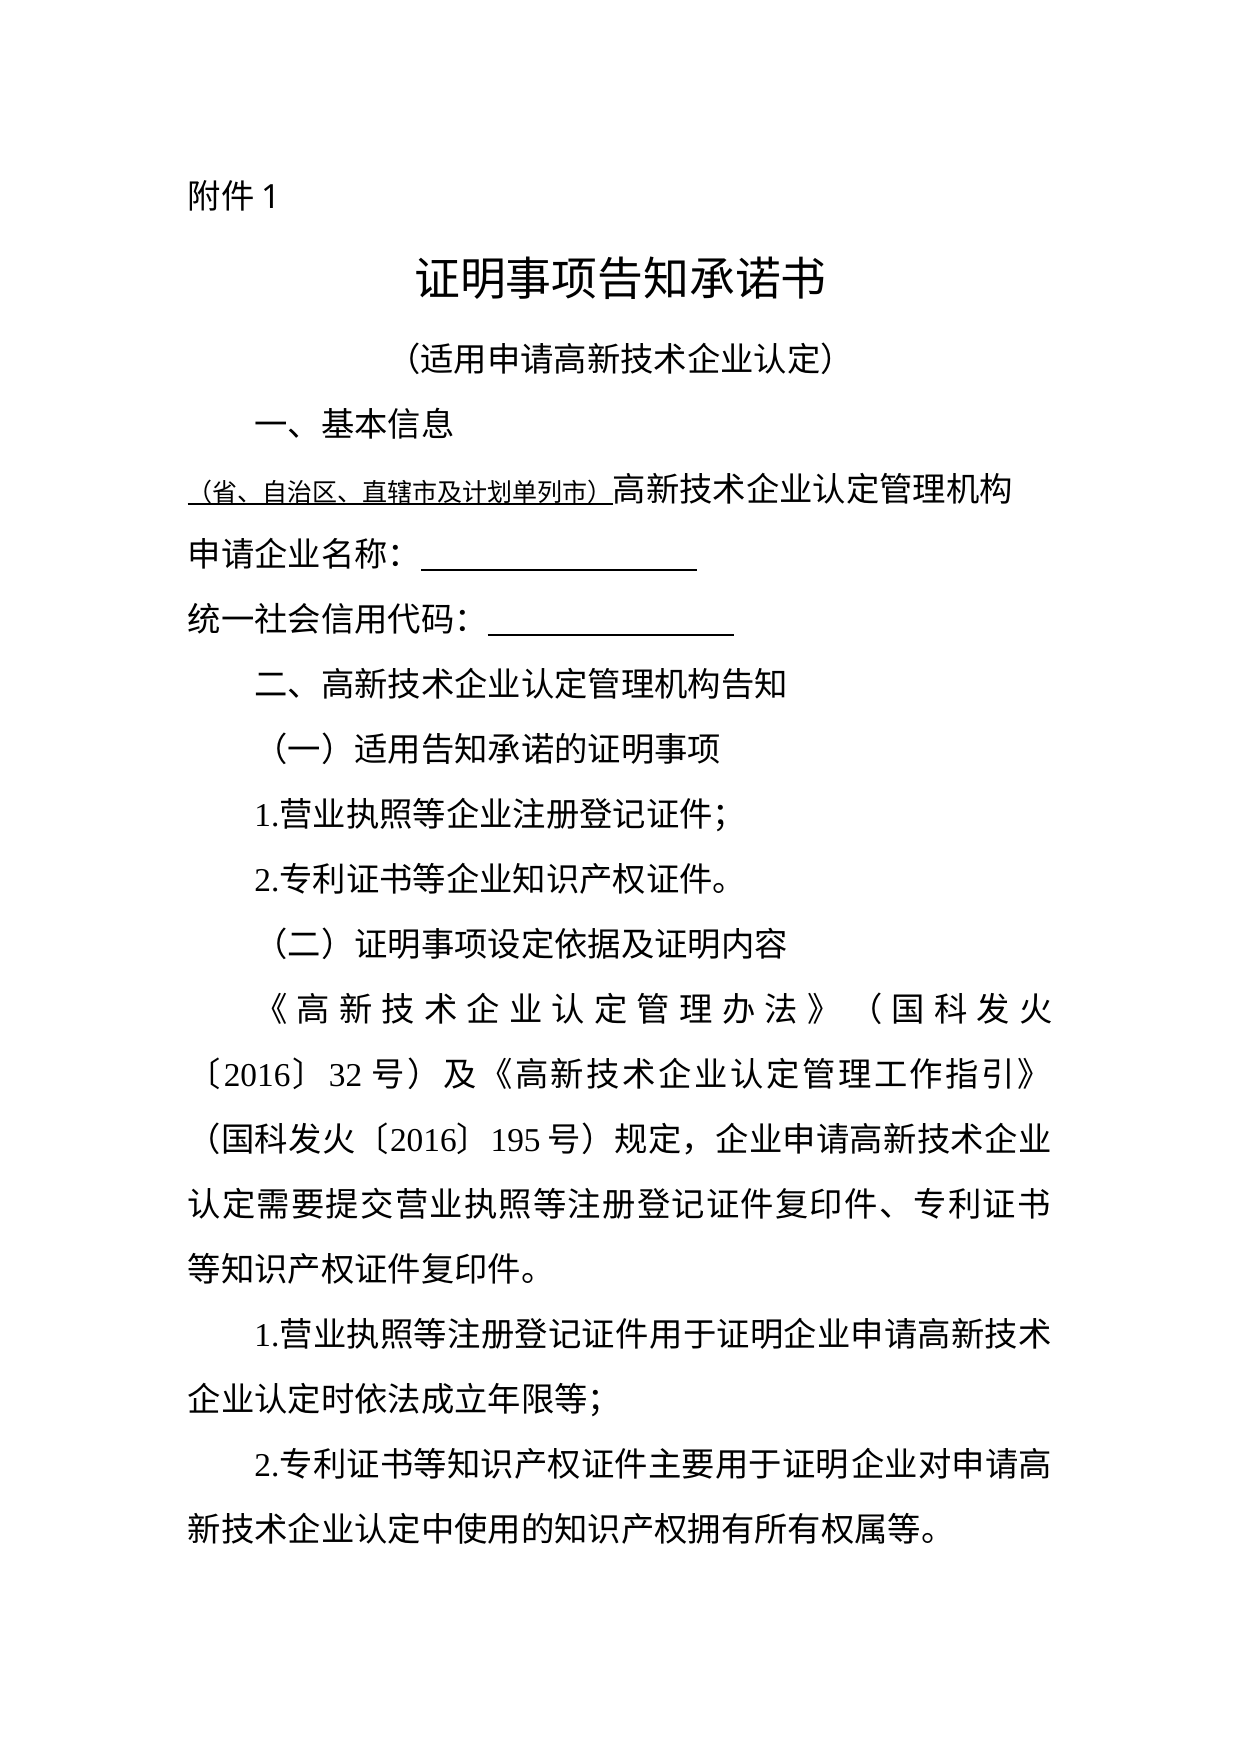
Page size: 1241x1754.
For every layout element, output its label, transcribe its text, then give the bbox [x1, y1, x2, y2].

text 二、高新技术企业认定管理机构告知 [187, 649, 1053, 714]
text 统一社会信用代码： [187, 584, 1053, 649]
text 证明事项告知承诺书 [187, 227, 1053, 324]
text （省、自治区、直辖市及计划单列市）高新技术企业认定管理机构 [187, 454, 1053, 519]
text 《高新技术企业认定管理办法》（国科发火〔2016〕32号）及《高新技术企业认定管理工作指引》（国科发火〔2016〕195号）规定，企业申请高新技术企业认定需要提交营业执照等注册登记证件复印件、专利证书等知识产权证件复印件。 [187, 974, 1053, 1299]
text （二）证明事项设定依据及证明内容 [187, 909, 1053, 974]
text （适用申请高新技术企业认定） [187, 324, 1053, 389]
text （一）适用告知承诺的证明事项 [187, 714, 1053, 779]
text 申请企业名称： [187, 519, 1053, 584]
text 2.专利证书等企业知识产权证件。 [187, 844, 1053, 909]
text 一、基本信息 [187, 389, 1053, 454]
text 1.营业执照等注册登记证件用于证明企业申请高新技术企业认定时依法成立年限等； [187, 1299, 1053, 1429]
text 附件1 [187, 162, 1053, 227]
text 2.专利证书等知识产权证件主要用于证明企业对申请高新技术企业认定中使用的知识产权拥有所有权属等。 [187, 1429, 1053, 1559]
text 1.营业执照等企业注册登记证件； [187, 779, 1053, 844]
